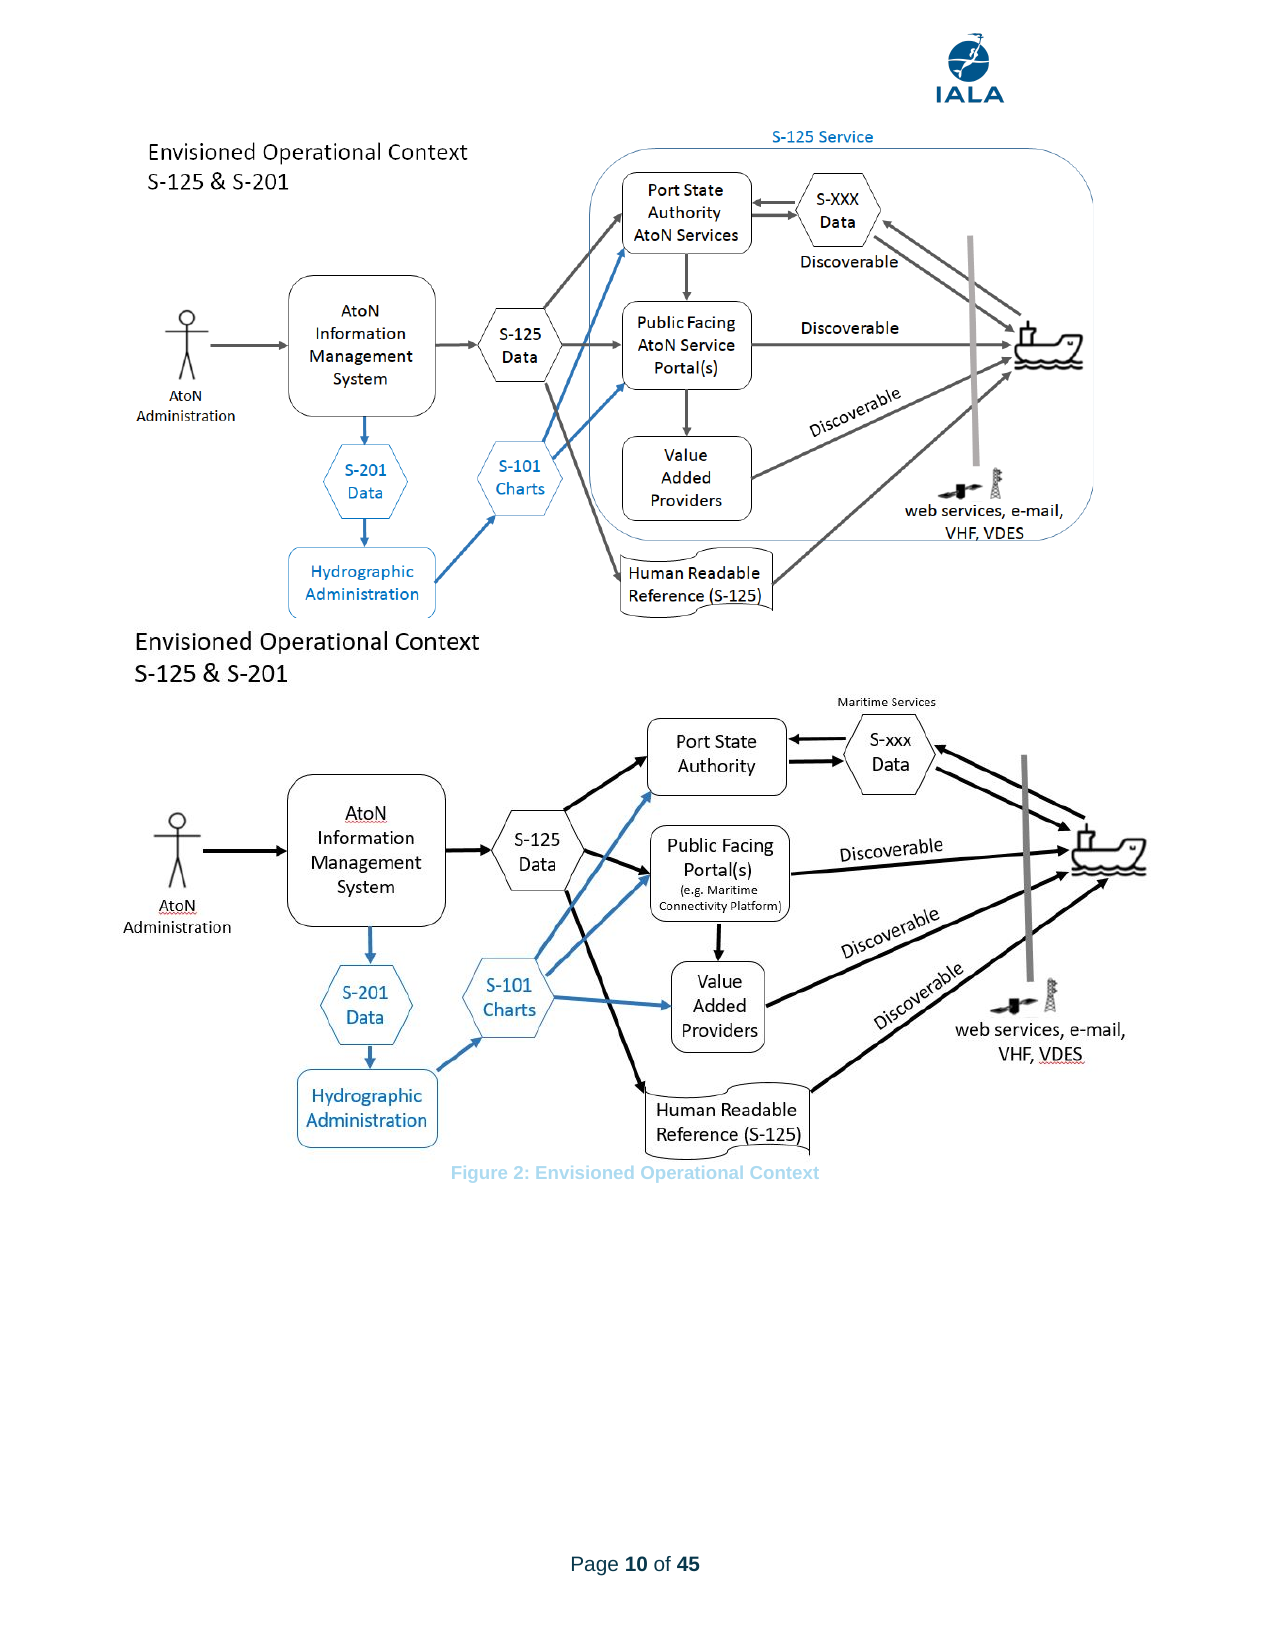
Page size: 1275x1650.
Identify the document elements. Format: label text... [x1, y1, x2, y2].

picture [118, 25, 1152, 1163]
text Figure 2: Envisioned Operational Context [118, 1163, 1152, 1184]
